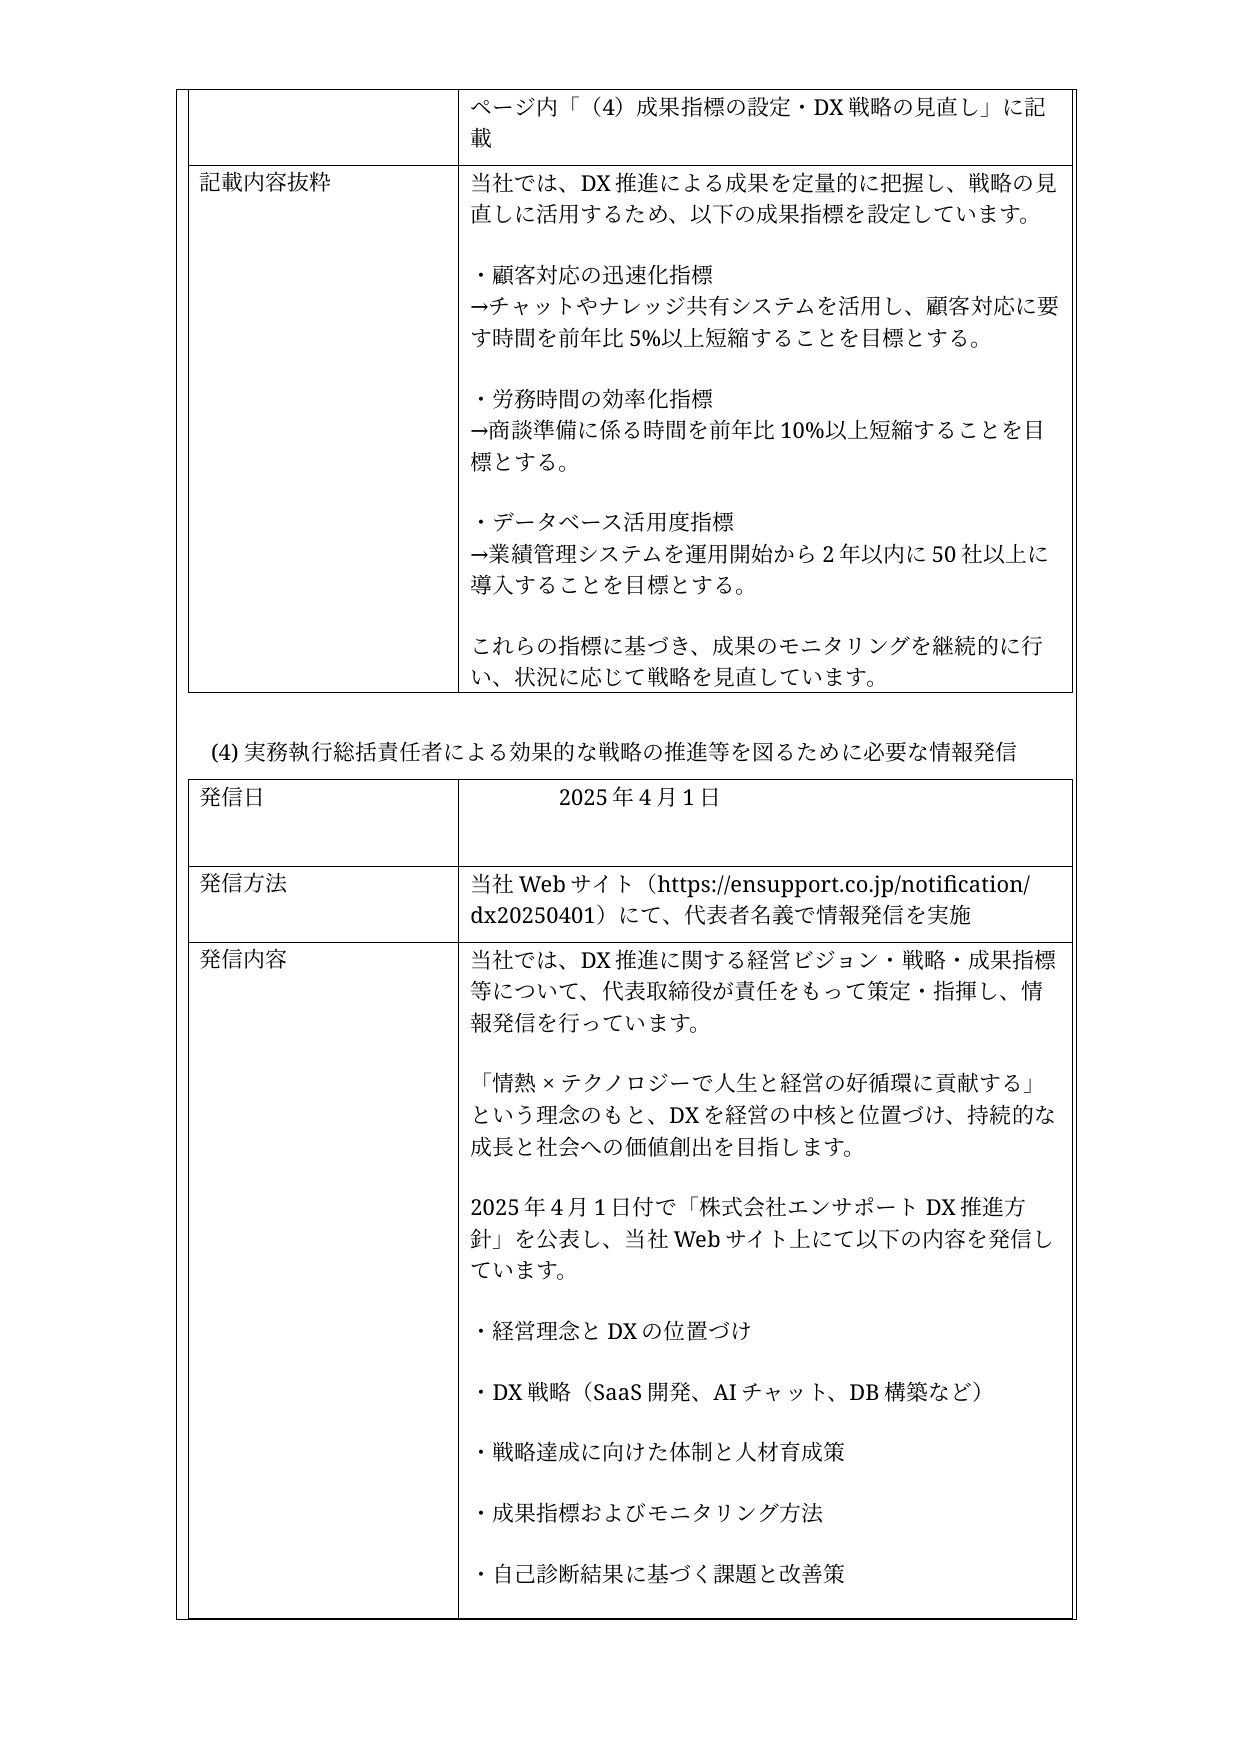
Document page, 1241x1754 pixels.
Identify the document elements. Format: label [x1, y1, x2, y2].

table_cell [177, 90, 1076, 1618]
